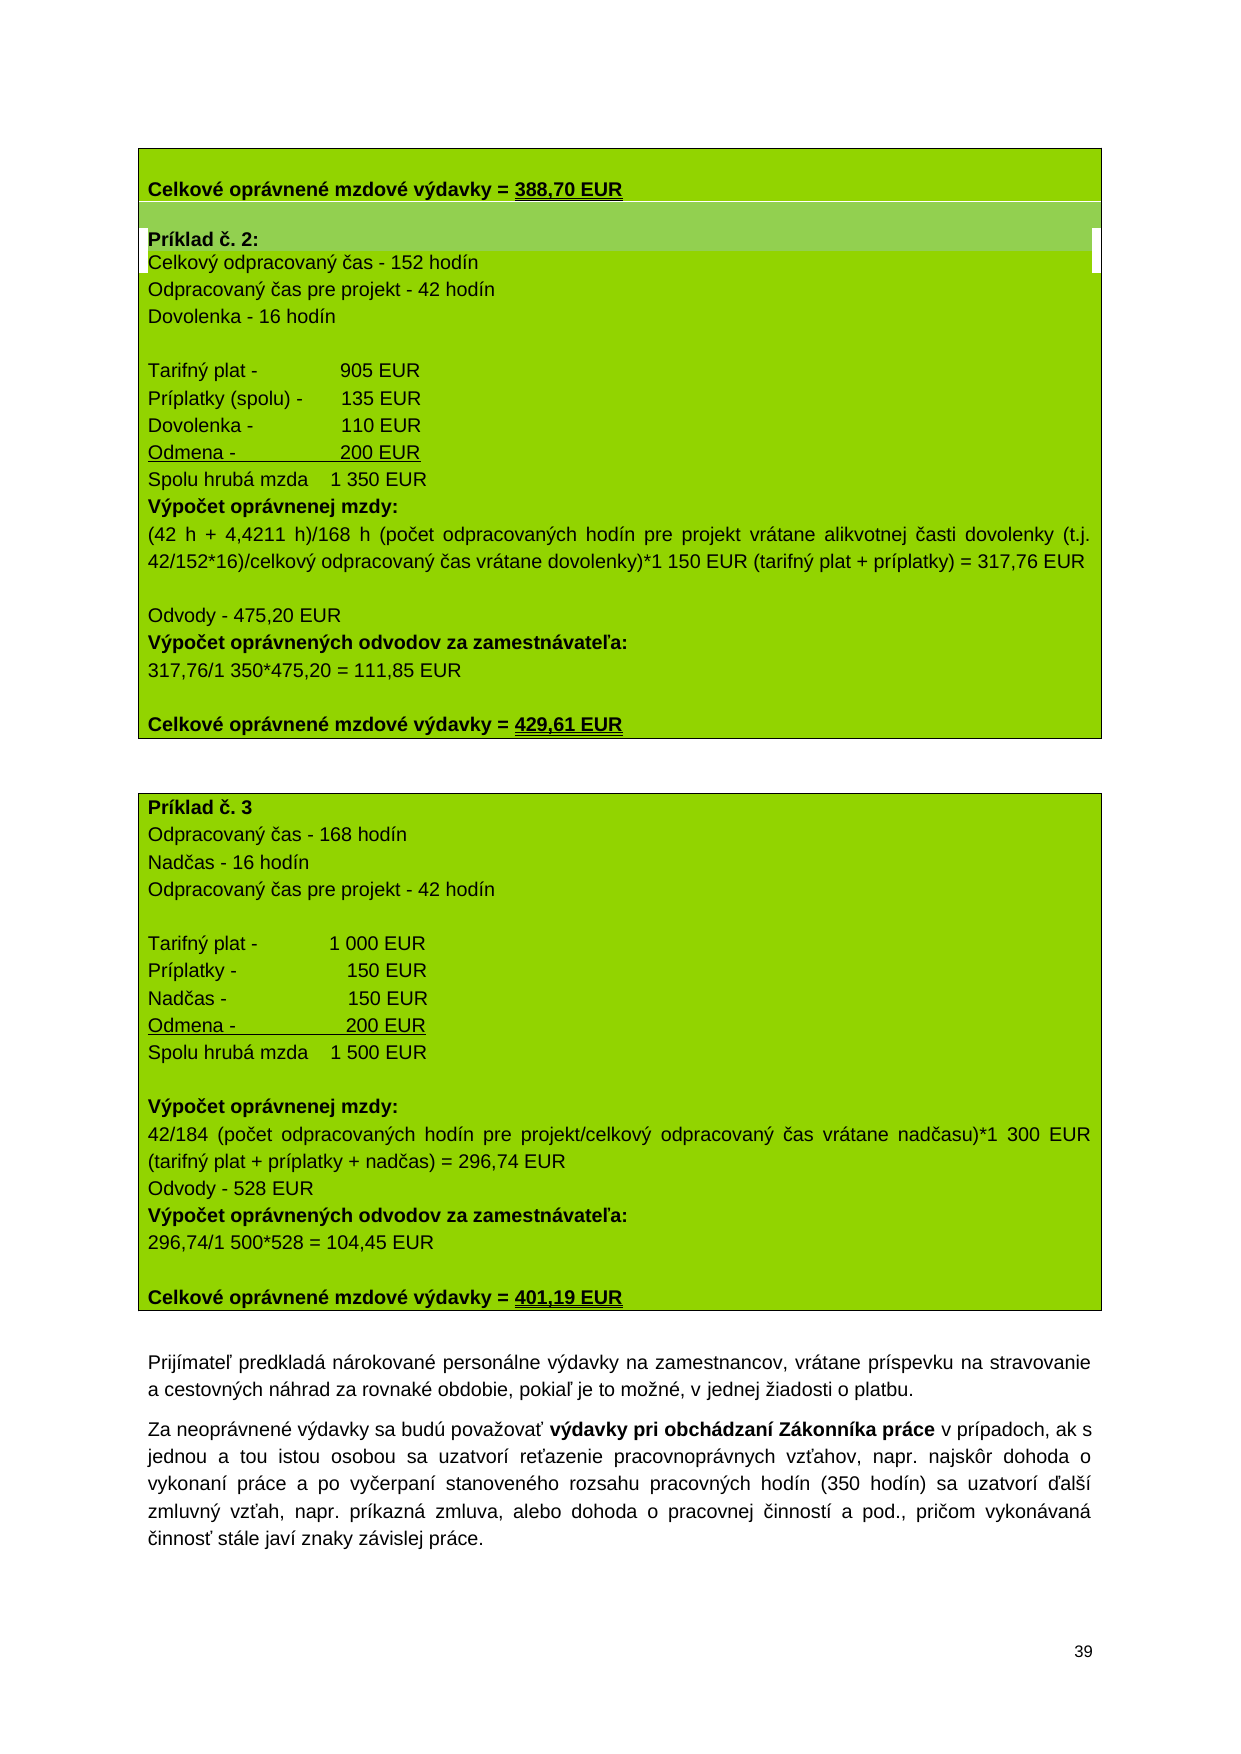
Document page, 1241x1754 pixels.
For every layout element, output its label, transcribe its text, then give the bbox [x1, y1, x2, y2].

text Dovolenka - 110 EUR [139, 411, 1101, 436]
text Výpočet oprávnených odvodov za zamestnávateľa: [139, 1201, 1101, 1227]
text 296,74/1 500*528 = 104,45 EUR [139, 1228, 1101, 1254]
text Tarifný plat - 1 000 EUR [139, 929, 1101, 955]
text Dovolenka - 16 hodín [139, 302, 1101, 328]
text Príklad č. 3 [139, 794, 1101, 819]
text Celkové oprávnené mzdové výdavky = 388,70 EUR [139, 175, 1101, 201]
text 317,76/1 350*475,20 = 111,85 EUR [139, 655, 1101, 681]
text Príklad č. 2: [148, 228, 1092, 251]
text Výpočet oprávnenej mzdy: [139, 492, 1101, 518]
text Odpracovaný čas - 168 hodín [139, 820, 1101, 846]
text Odpracovaný čas pre projekt - 42 hodín [139, 275, 1101, 301]
text 42/184 (počet odpracovaných hodín pre projekt/celkový odpracovaný čas vrátane nadčasu)*1 300 EUR (tarifný plat + príplatky + nadčas) = 296,74 EUR [139, 1119, 1101, 1172]
text Tarifný plat - 905 EUR [139, 356, 1101, 382]
text Výpočet oprávnenej mzdy: [139, 1092, 1101, 1118]
text Nadčas - 16 hodín [139, 847, 1101, 873]
text Nadčas - 150 EUR [139, 983, 1101, 1009]
text Odvody - 475,20 EUR [139, 601, 1101, 627]
text Prijímateľ predkladá nárokované personálne výdavky na zamestnancov, vrátane príspevku na stravovanie a cestovných náhrad za rovnaké obdobie, pokiaľ je to možné, v jednej žiadosti o platbu. [148, 1351, 1092, 1401]
text Spolu hrubá mzda 1 500 EUR [139, 1038, 1101, 1063]
text Odmena - 200 EUR [139, 1011, 1101, 1036]
text Odmena - 200 EUR [139, 438, 1101, 464]
text Celkové oprávnené mzdové výdavky = 401,19 EUR [139, 1282, 1101, 1310]
text (42 h + 4,4211 h)/168 h (počet odpracovaných hodín pre projekt vrátane alikvotnej časti dovolenky (t.j. 42/152*16)/celkový odpracovaný čas vrátane dovolenky)*1 150 EUR (tarifný plat + príplatky) = 317,76 EUR [139, 519, 1101, 572]
text Celkové oprávnené mzdové výdavky = 429,61 EUR [139, 710, 1101, 738]
text Celkový odpracovaný čas - 152 hodín [148, 251, 1092, 273]
text Odpracovaný čas pre projekt - 42 hodín [139, 874, 1101, 900]
text Príplatky - 150 EUR [139, 956, 1101, 982]
text Odvody - 528 EUR [139, 1174, 1101, 1199]
text Príplatky (spolu) - 135 EUR [139, 383, 1101, 409]
text Výpočet oprávnených odvodov za zamestnávateľa: [139, 628, 1101, 654]
text Za neoprávnené výdavky sa budú považovať výdavky pri obchádzaní Zákonníka práce v prípadoch, ak s jednou a tou istou osobou sa uzatvorí reťazenie pracovnoprávnych vzťahov, napr. najskôr dohoda o vykonaní práce a po vyčerpaní stanoveného rozsahu pracovných hodín (350 hodín) sa uzatvorí ďalší zmluvný vzťah, napr. príkazná zmluva, alebo dohoda o pracovnej činností a pod., pričom vykonávaná činnosť stále javí znaky závislej práce. [148, 1418, 1092, 1549]
text Spolu hrubá mzda 1 350 EUR [139, 465, 1101, 491]
